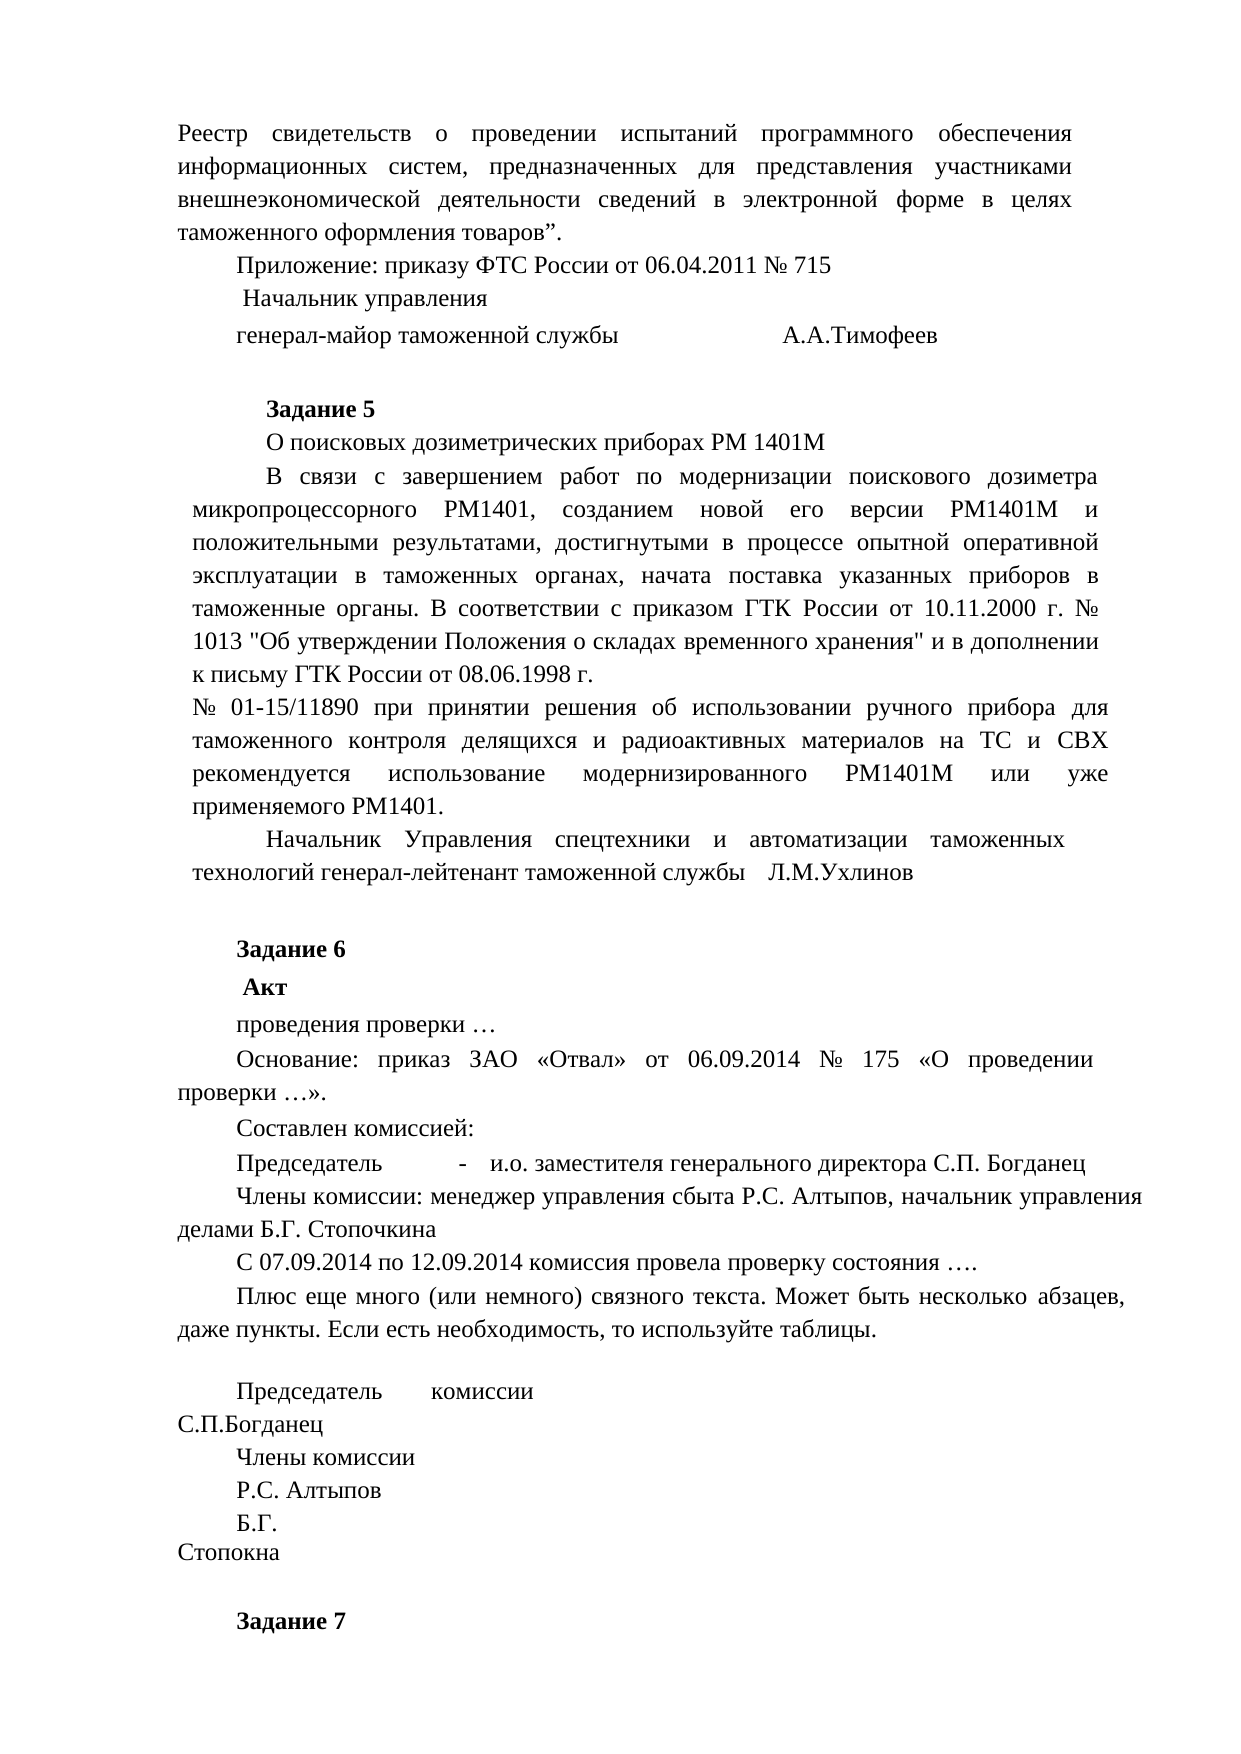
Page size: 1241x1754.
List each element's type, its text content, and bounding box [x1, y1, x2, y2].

text Председатель - и.о. заместителя генерального директора С.П. Богданец [177, 1148, 1113, 1177]
text О поисковых дозиметрических приборах РМ 1401М [266, 427, 1152, 456]
text Председатель комиссии С.П.Богданец [177, 1376, 534, 1438]
text Начальник Управления спецтехники и автоматизации таможенных технологий генерал-лейтенант таможенной службы Л.М.Ухлинов [192, 824, 1066, 886]
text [177, 118, 1072, 246]
text С 07.09.2014 по 12.09.2014 комиссия провела проверку состояния …. [177, 1247, 1152, 1276]
text Задание 5 [266, 394, 1152, 422]
text Начальник управления [177, 283, 930, 312]
text Основание: приказ ЗАО «Отвал» от 06.09.2014 № 175 «О проведении проверки …». [177, 1044, 1095, 1105]
text Б.Г. Стопокна [177, 1508, 359, 1566]
text Акт [177, 972, 1152, 1001]
text Составлен комиссией: [177, 1110, 1152, 1143]
text Задание 6 [177, 934, 1152, 963]
text Р.С. Алтыпов [177, 1475, 437, 1504]
text Члены комиссии [177, 1442, 437, 1471]
text В связи с завершением работ по модернизации поискового дозиметра микропроцессорного РМ1401, созданием новой его версии РМ1401М и положительными результатами, достигнутыми в процессе опытной оперативной эксплуатации в таможенных органах, начата поставка указанных приборов в таможенные органы. В соответствии с приказом ГТК России от 10.11.2000 г. № 1013 "Об утверждении Положения о складах временного хранения" и в дополнении к письму ГТК России от 08.06.1998 г. [192, 461, 1099, 688]
text Задание 7 [177, 1606, 355, 1635]
text генерал-майор таможенной службы А.А.Тимофеев [177, 316, 1152, 350]
text № 01-15/11890 при принятии решения об использовании ручного прибора для таможенного контроля делящихся и радиоактивных материалов на ТС и СВХ рекомендуется использование модернизированного РМ1401М или уже применяемого РМ1401. [192, 692, 1108, 820]
text Члены комиссии: менеджер управления сбыта Р.С. Алтыпов, начальник управления делами Б.Г. Стопочкина [177, 1181, 1142, 1243]
text Плюс еще много (или немного) связного текста. Может быть несколько абзацев, даже пункты. Если есть необходимость, то используйте таблицы. [177, 1281, 1125, 1343]
text проведения проверки … [177, 1006, 1152, 1039]
text Приложение: приказу ФТС России от 06.04.2011 № 715 [177, 250, 930, 279]
